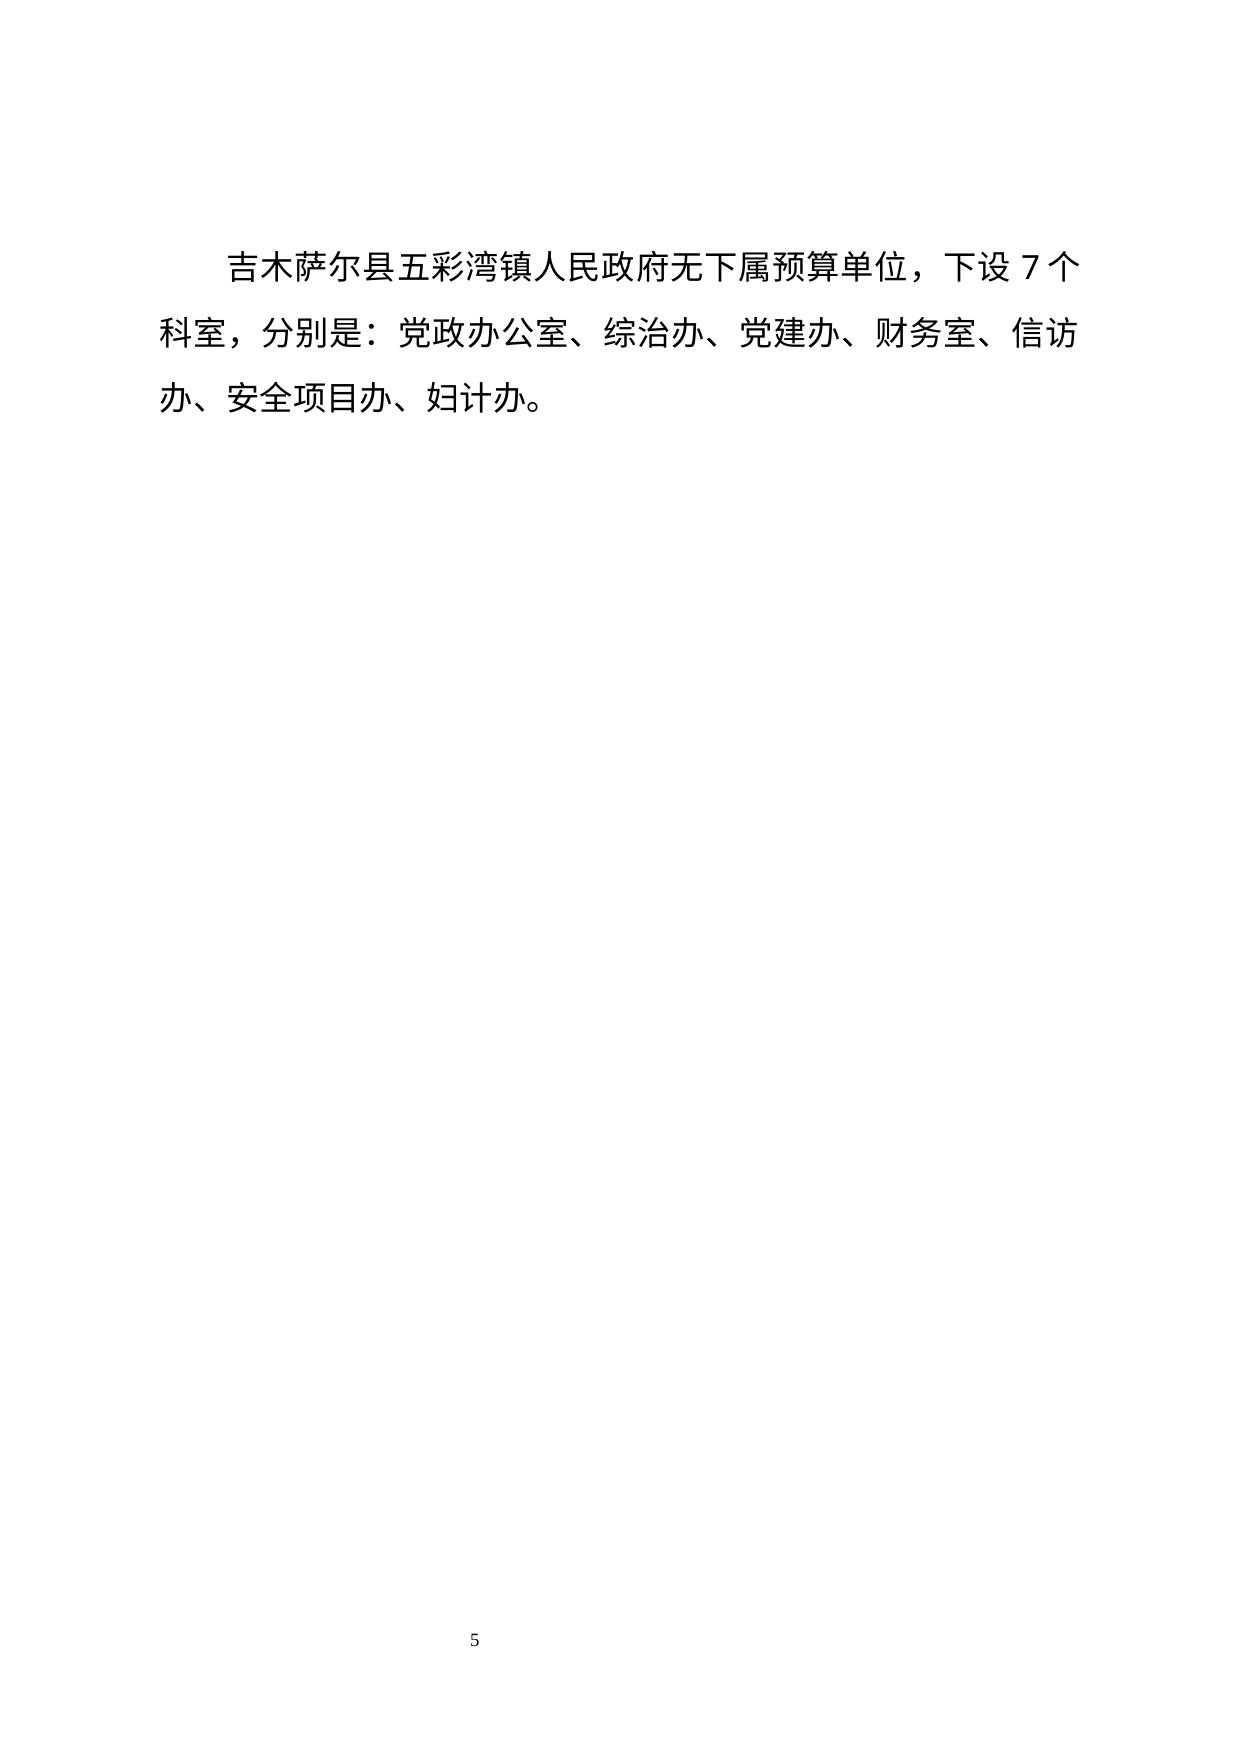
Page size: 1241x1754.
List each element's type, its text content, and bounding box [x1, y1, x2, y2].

text 吉木萨尔县五彩湾镇人民政府无下属预算单位，下设7个科室，分别是：党政办公室、综治办、党建办、财务室、信访办、安全项目办、妇计办。 [159, 233, 1081, 428]
